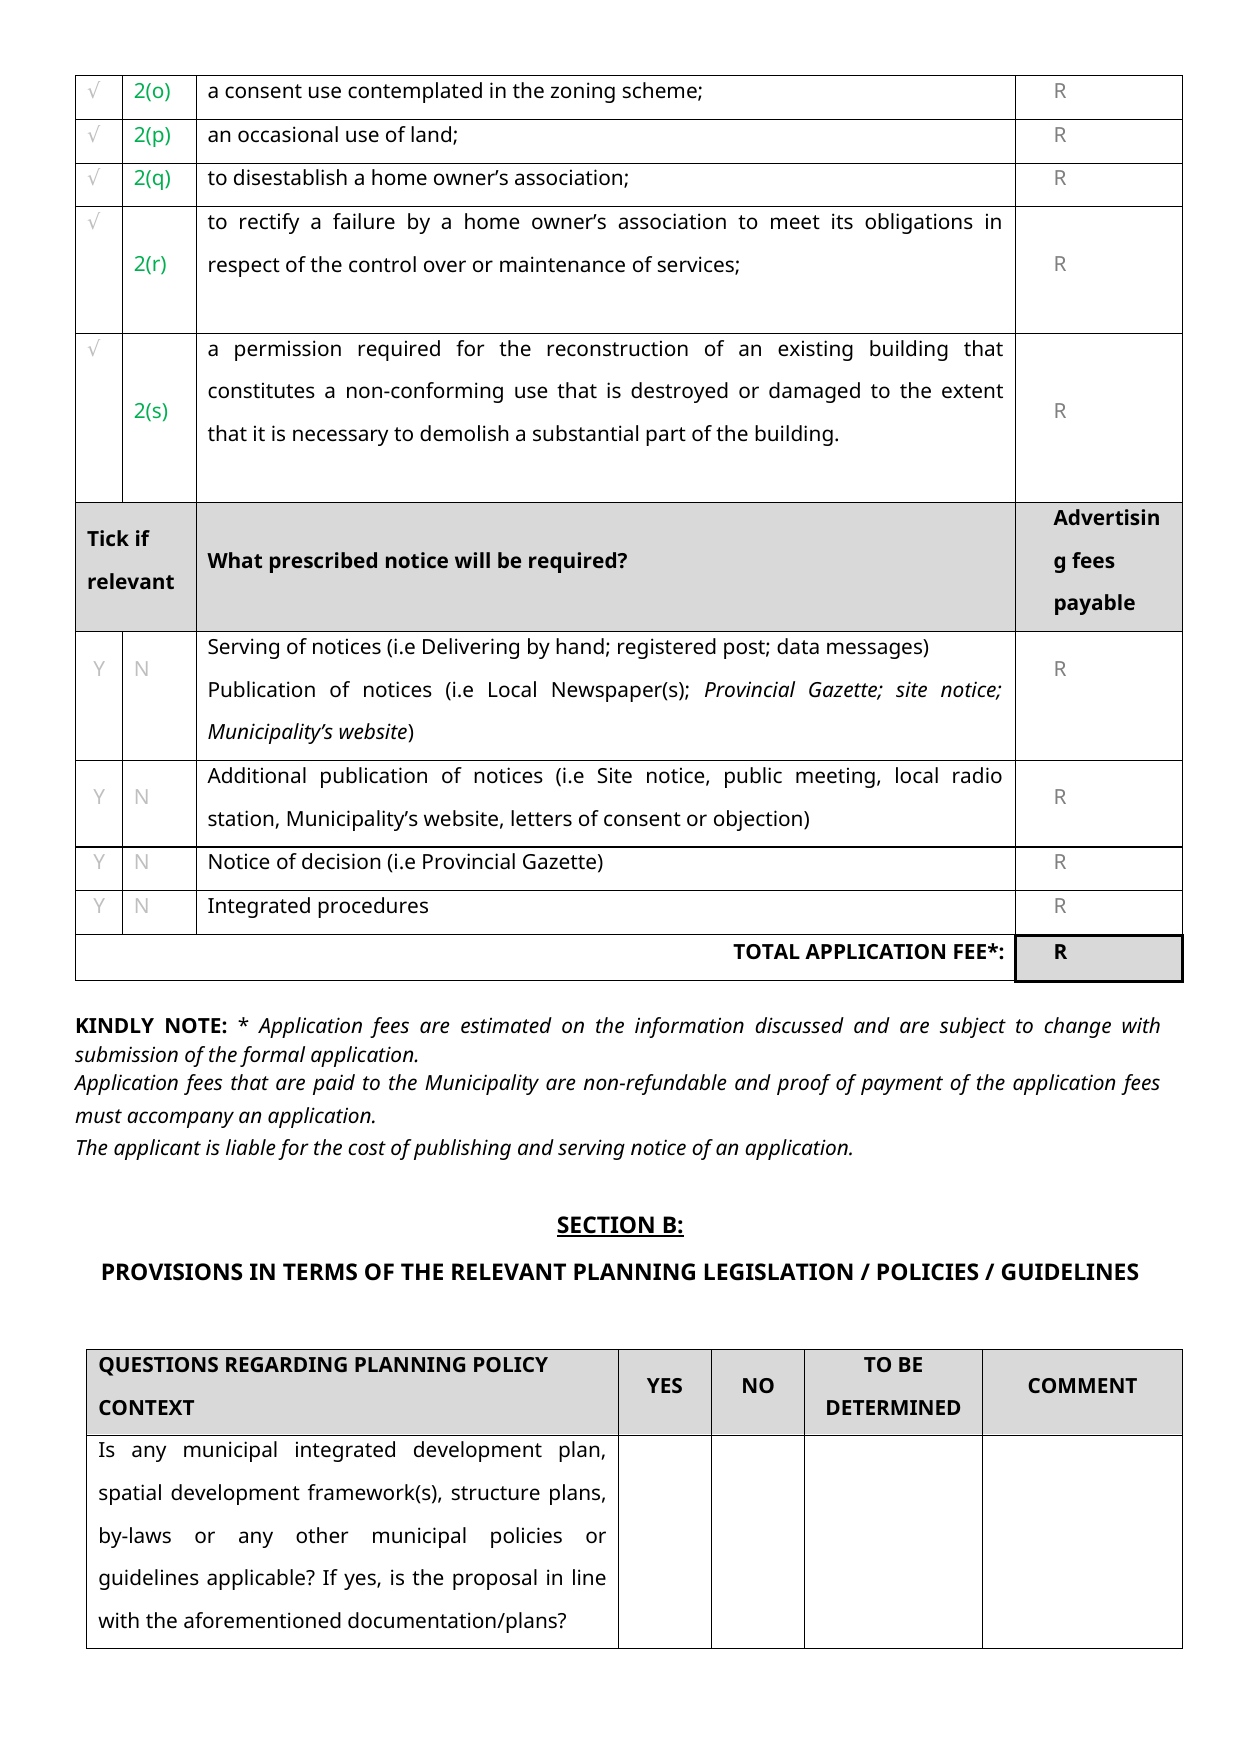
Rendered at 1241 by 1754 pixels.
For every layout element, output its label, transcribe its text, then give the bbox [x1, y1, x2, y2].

table_cell Is any municipal integrated development plan, spatial development framework(s), structure plans, by-laws or any other municipal policies or guidelines applicable? If yes, is the proposal in line with the aforementioned documentation/plans? [87, 1436, 618, 1648]
table_cell Advertising fees payable [1016, 503, 1182, 631]
table_cell R [1016, 761, 1182, 846]
table_cell N [123, 632, 196, 760]
table_cell √ [76, 120, 122, 162]
table_cell Serving of notices (i.e Delivering by hand; registered post; data messages) Publication of notices (i.e Local Newspaper(s); Provincial Gazette; site notice; Municipality’s website) [197, 632, 1015, 760]
table_header NO [712, 1350, 804, 1434]
text The applicant is liable for the cost of publishing and serving notice of an application. [75, 1133, 1165, 1162]
table_cell [712, 1436, 804, 1648]
table_cell 2(s) [123, 334, 196, 502]
table_cell √ [76, 207, 122, 333]
text Application fees that are paid to the Municipality are non-refundable and proof of payment of the application fees must accompany an application. [75, 1068, 1165, 1129]
text PROVISIONS IN TERMS OF THE RELEVANT PLANNING LEGISLATION / POLICIES / GUIDELINES [75, 1256, 1165, 1287]
table_cell 2(r) [123, 207, 196, 333]
table_cell Tick if relevant [76, 503, 196, 631]
table_cell R [1016, 848, 1182, 890]
table_cell √ [76, 334, 122, 502]
table_cell √ [76, 164, 122, 206]
table_header TO BE DETERMINED [805, 1350, 982, 1434]
table_cell R [1016, 207, 1182, 333]
table_header QUESTIONS REGARDING PLANNING POLICY CONTEXT [87, 1350, 618, 1434]
table_cell R [1016, 120, 1182, 162]
table_cell R [1016, 632, 1182, 760]
table_cell R [1017, 937, 1181, 980]
table_cell to disestablish a home owner’s association; [197, 164, 1015, 206]
table_header YES [619, 1350, 711, 1434]
text KINDLY NOTE: * Application fees are estimated on the information discussed and are subject to change with submission of the formal application. [75, 1011, 1165, 1068]
table_cell Y [76, 761, 122, 846]
table_cell R [1016, 334, 1182, 502]
table_cell R [1016, 891, 1182, 934]
table_cell [619, 1436, 711, 1648]
table_cell a consent use contemplated in the zoning scheme; [197, 76, 1015, 119]
table_cell √ [76, 76, 122, 119]
table_cell N [123, 891, 196, 934]
table_cell Y [76, 848, 122, 890]
table_cell TOTAL APPLICATION FEE*: [76, 935, 1014, 980]
text SECTION B: [75, 1209, 1165, 1240]
table_cell R [1016, 76, 1182, 119]
table_cell to rectify a failure by a home owner’s association to meet its obligations in respect of the control over or maintenance of services; [197, 207, 1015, 333]
table_cell Y [76, 632, 122, 760]
table_cell 2(q) [123, 164, 196, 206]
table_cell N [123, 761, 196, 846]
table_cell R [1016, 164, 1182, 206]
table_cell an occasional use of land; [197, 120, 1015, 162]
table_cell What prescribed notice will be required? [197, 503, 1015, 631]
table_cell [805, 1436, 982, 1648]
table_cell Notice of decision (i.e Provincial Gazette) [197, 848, 1015, 890]
table_header COMMENT [983, 1350, 1182, 1434]
table_cell Integrated procedures [197, 891, 1015, 934]
table_cell a permission required for the reconstruction of an existing building that constitutes a non-conforming use that is destroyed or damaged to the extent that it is necessary to demolish a substantial part of the building. [197, 334, 1015, 502]
table_cell Y [76, 891, 122, 934]
table_cell 2(o) [123, 76, 196, 119]
table_cell Additional publication of notices (i.e Site notice, public meeting, local radio station, Municipality’s website, letters of consent or objection) [197, 761, 1015, 846]
table_cell N [123, 848, 196, 890]
table_cell 2(p) [123, 120, 196, 162]
table_cell [983, 1436, 1182, 1648]
